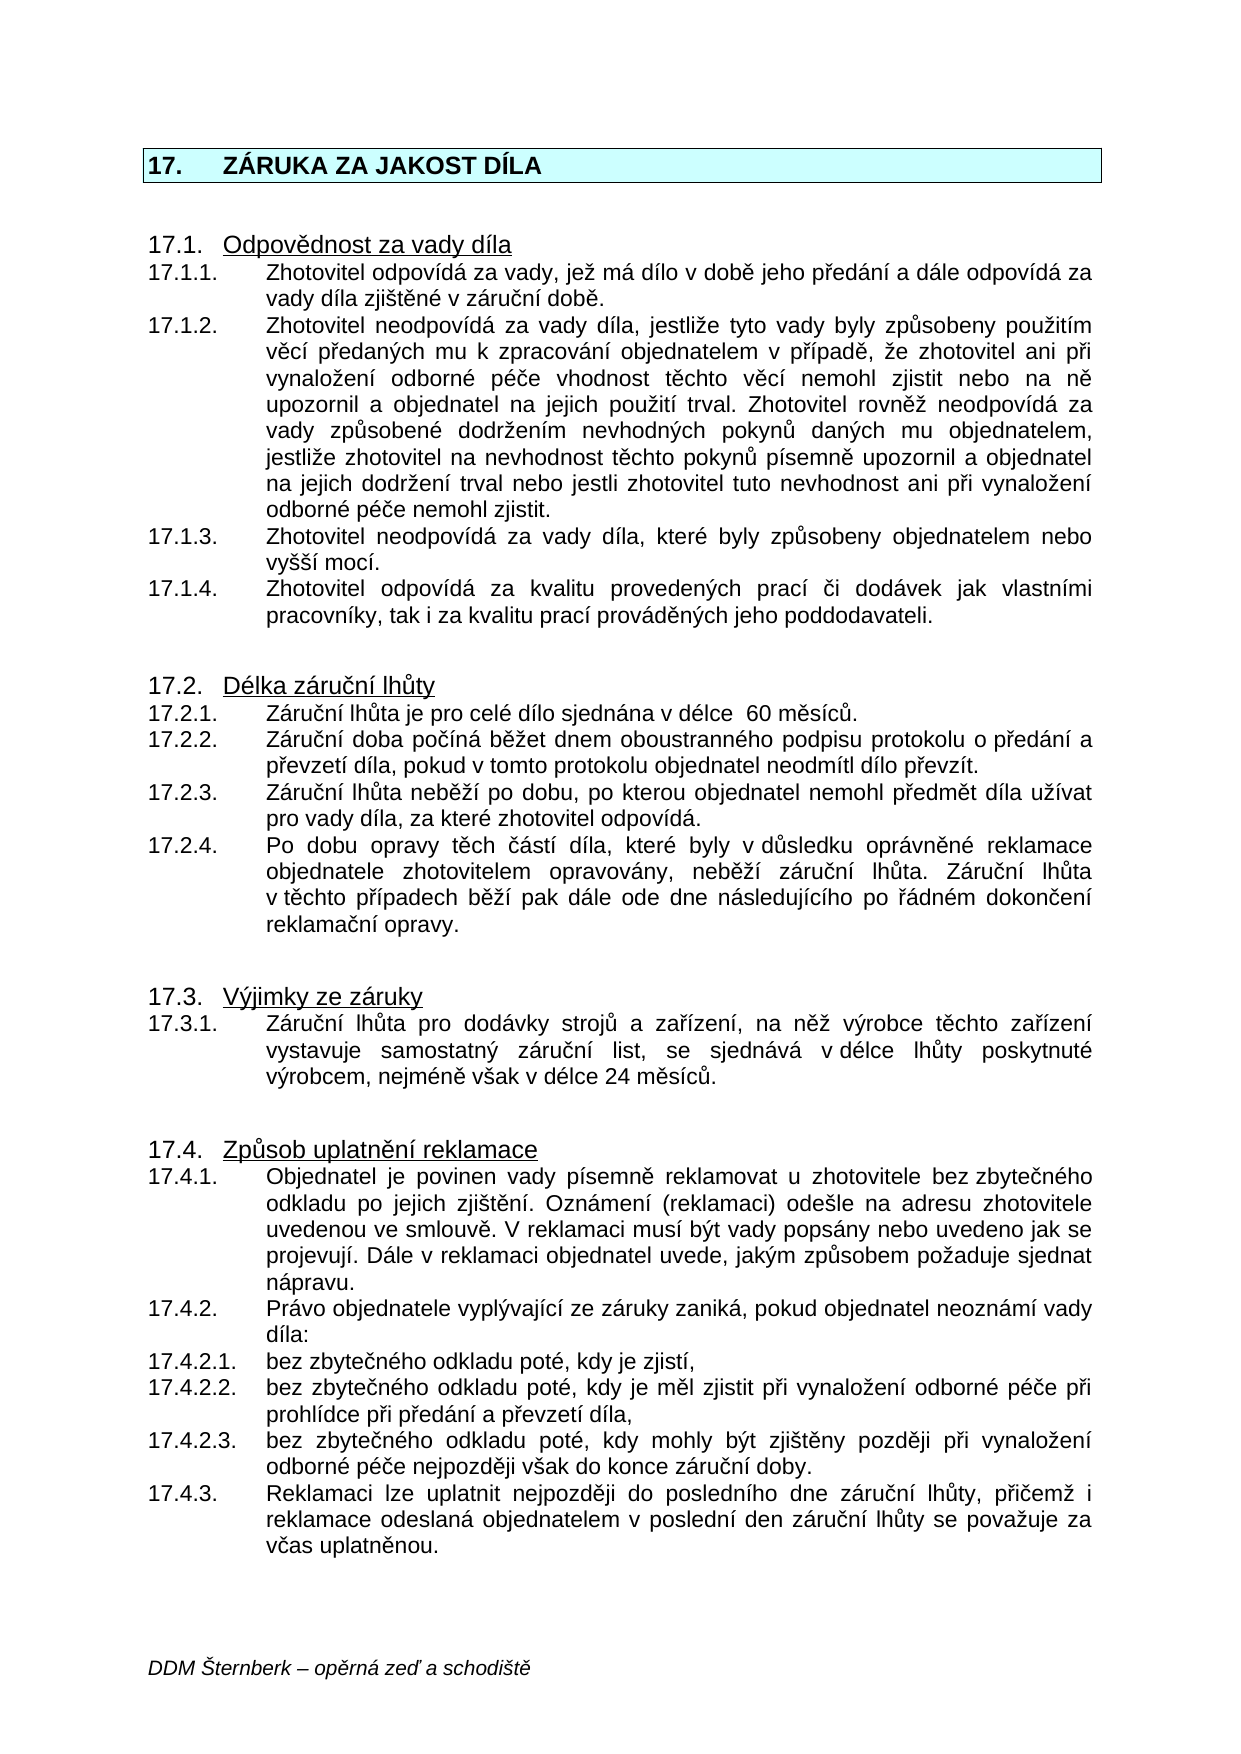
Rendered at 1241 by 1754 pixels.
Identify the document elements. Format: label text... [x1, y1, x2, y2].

list Zhotovitel neodpovídá za vady díla, jestliže tyto vady byly způsobeny použitím věcí předaných mu k zpracování objednatelem v případě, že zhotovitel ani při vynaložení odborné péče vhodnost těchto věcí nemohl zjistit nebo na ně upozornil a objednatel na jejich použití trval. Zhotovitel rovněž neodpovídá za vady způsobené dodržením nevhodných pokynů daných mu objednatelem, jestliže zhotovitel na nevhodnost těchto pokynů písemně upozornil a objednatel na jejich dodržení trval nebo jestli zhotovitel tuto nevhodnost ani při vynaložení odborné péče nemohl zjistit. [148, 312, 1093, 523]
list Záruční lhůta pro dodávky strojů a zařízení, na něž výrobce těchto zařízení vystavuje samostatný záruční list, se sjednává v délce lhůty poskytnuté výrobcem, nejméně však v délce 24 měsíců. [148, 1010, 1093, 1089]
list Zhotovitel odpovídá za kvalitu provedených prací či dodávek jak vlastními pracovníky, tak i za kvalitu prací prováděných jeho poddodavateli. [148, 575, 1093, 628]
list Objednatel je povinen vady písemně reklamovat u zhotovitele bez zbytečného odkladu po jejich zjištění. Oznámení (reklamaci) odešle na adresu zhotovitele uvedenou ve smlouvě. V reklamaci musí být vady popsány nebo uvedeno jak se projevují. Dále v reklamaci objednatel uvede, jakým způsobem požaduje sjednat nápravu. [148, 1163, 1093, 1295]
list Způsob uplatnění reklamace [148, 1134, 1093, 1163]
list Po dobu opravy těch částí díla, které byly v důsledku oprávněné reklamace objednatele zhotovitelem opravovány, neběží záruční lhůta. Záruční lhůta v těchto případech běží pak dále ode dne následujícího po řádném dokončení reklamační opravy. [148, 832, 1093, 937]
list bez zbytečného odkladu poté, kdy je měl zjistit při vynaložení odborné péče při prohlídce při předání a převzetí díla, [148, 1374, 1093, 1427]
list Zhotovitel odpovídá za vady, jež má dílo v době jeho předání a dále odpovídá za vady díla zjištěné v záruční době. [148, 259, 1093, 312]
list Délka záruční lhůty [148, 671, 1093, 700]
list Záruční doba počíná běžet dnem oboustranného podpisu protokolu o předání a převzetí díla, pokud v tomto protokolu objednatel neodmítl dílo převzít. [148, 726, 1093, 779]
text Záruka za jakost díla [144, 149, 1101, 182]
list Reklamaci lze uplatnit nejpozději do posledního dne záruční lhůty, přičemž i reklamace odeslaná objednatelem v poslední den záruční lhůty se považuje za včas uplatněnou. [148, 1479, 1093, 1559]
list bez zbytečného odkladu poté, kdy je zjistí, [148, 1348, 1093, 1374]
list Záruční lhůta neběží po dobu, po kterou objednatel nemohl předmět díla užívat pro vady díla, za které zhotovitel odpovídá. [148, 779, 1093, 832]
list bez zbytečného odkladu poté, kdy mohly být zjištěny později při vynaložení odborné péče nejpozději však do konce záruční doby. [148, 1427, 1093, 1479]
list Výjimky ze záruky [148, 982, 1093, 1010]
list Odpovědnost za vady díla [148, 230, 1093, 259]
list Právo objednatele vyplývající ze záruky zaniká, pokud objednatel neoznámí vady díla: [148, 1295, 1093, 1348]
list Záruční lhůta je pro celé dílo sjednána v délce 60 měsíců. [148, 700, 1093, 726]
list Zhotovitel neodpovídá za vady díla, které byly způsobeny objednatelem nebo vyšší mocí. [148, 523, 1093, 575]
